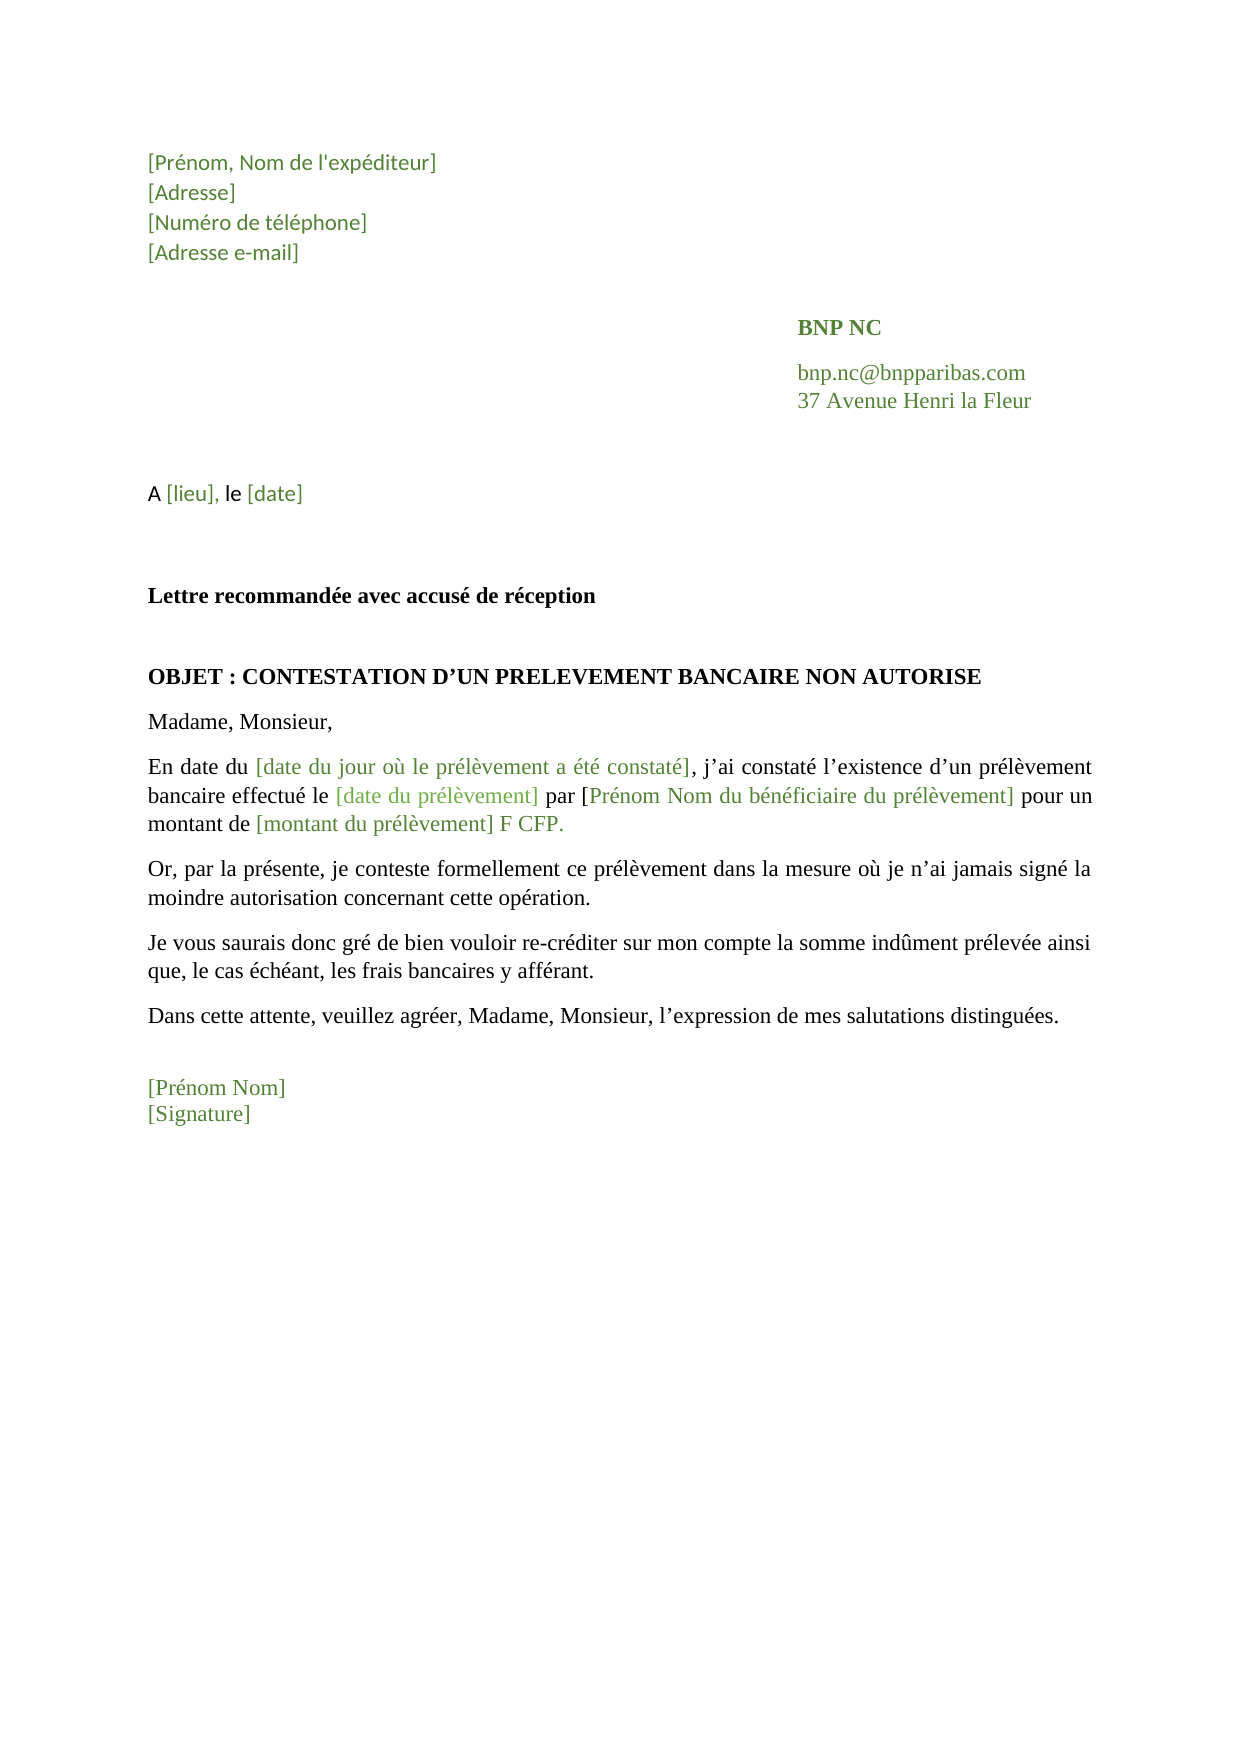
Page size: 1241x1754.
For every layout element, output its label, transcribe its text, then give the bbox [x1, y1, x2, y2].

text Madame, Monsieur, [148, 708, 1093, 734]
text bnp.nc@bnpparibas.com 37 Avenue Henri la Fleur [797, 359, 1093, 413]
text Je vous saurais donc gré de bien vouloir re-créditer sur mon compte la somme indûment prélevée ainsi que, le cas échéant, les frais bancaires y afférant. [148, 929, 1093, 984]
text Or, par la présente, je conteste formellement ce prélèvement dans la mesure où je n’ai jamais signé la moindre autorisation concernant cette opération. [148, 855, 1093, 910]
text [Signature] [148, 1100, 1093, 1127]
text BNP NC [797, 285, 1093, 340]
text A [lieu], le [date] [148, 479, 1093, 507]
text OBJET : CONTESTATION D’UN PRELEVEMENT BANCAIRE NON AUTORISE [148, 635, 1093, 689]
text Lettre recommandée avec accusé de réception [148, 526, 1093, 608]
text [Prénom, Nom de l'expéditeur] [Adresse] [Numéro de téléphone] [Adresse e-mail] [148, 148, 1093, 266]
text [Prénom Nom] [148, 1047, 1093, 1100]
text En date du [date du jour où le prélèvement a été constaté], j’ai constaté l’existence d’un prélèvement bancaire effectué le [date du prélèvement] par [Prénom Nom du bénéficiaire du prélèvement] pour un montant de [montant du prélèvement] F CFP. [148, 753, 1093, 837]
text Dans cette attente, veuillez agréer, Madame, Monsieur, l’expression de mes salutations distinguées. [148, 1002, 1093, 1029]
